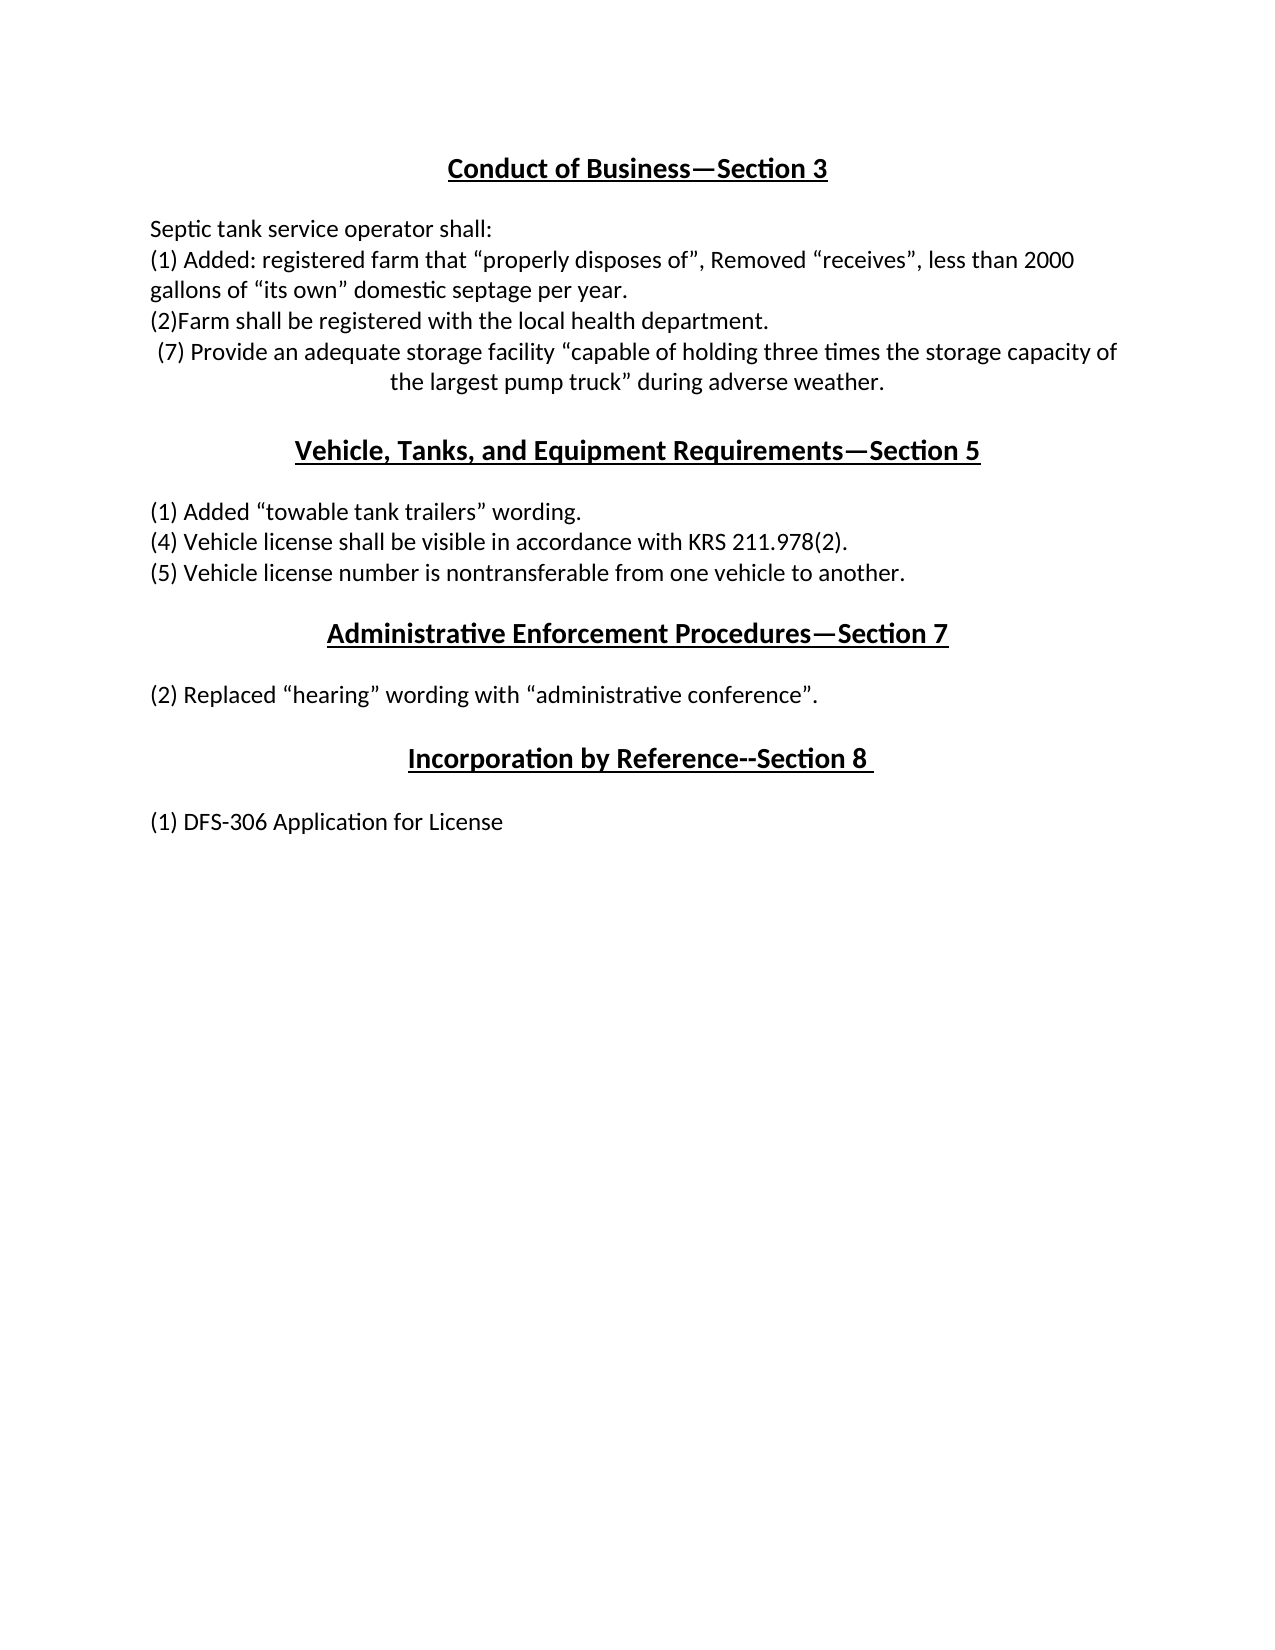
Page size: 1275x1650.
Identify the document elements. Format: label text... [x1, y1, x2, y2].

text Conduct of Business—Section 3 [150, 150, 1125, 214]
text Septic tank service operator shall: (1) Added: registered farm that “properly disposes of”, Removed “receives”, less than 2000 gallons of “its own” domestic septage per year. [150, 214, 1125, 305]
text (1) Added “towable tank trailers” wording. (4) Vehicle license shall be visible in accordance with KRS 211.978(2). [150, 496, 1125, 557]
text Incorporation by Reference--Section 8 [150, 710, 1125, 776]
text Administrative Enforcement Procedures—Section 7 [150, 616, 1125, 679]
text (2)Farm shall be registered with the local health department. [150, 305, 1125, 336]
text (1) DFS-306 Application for License [150, 776, 1125, 837]
text (7) Provide an adequate storage facility “capable of holding three times the storage capacity of the largest pump truck” during adverse weather. Vehicle, Tanks, and Equipment Requirements—Section 5 [150, 336, 1125, 496]
text (5) Vehicle license number is nontransferable from one vehicle to another. [150, 557, 1125, 588]
text (2) Replaced “hearing” wording with “administrative conference”. [150, 679, 1125, 710]
